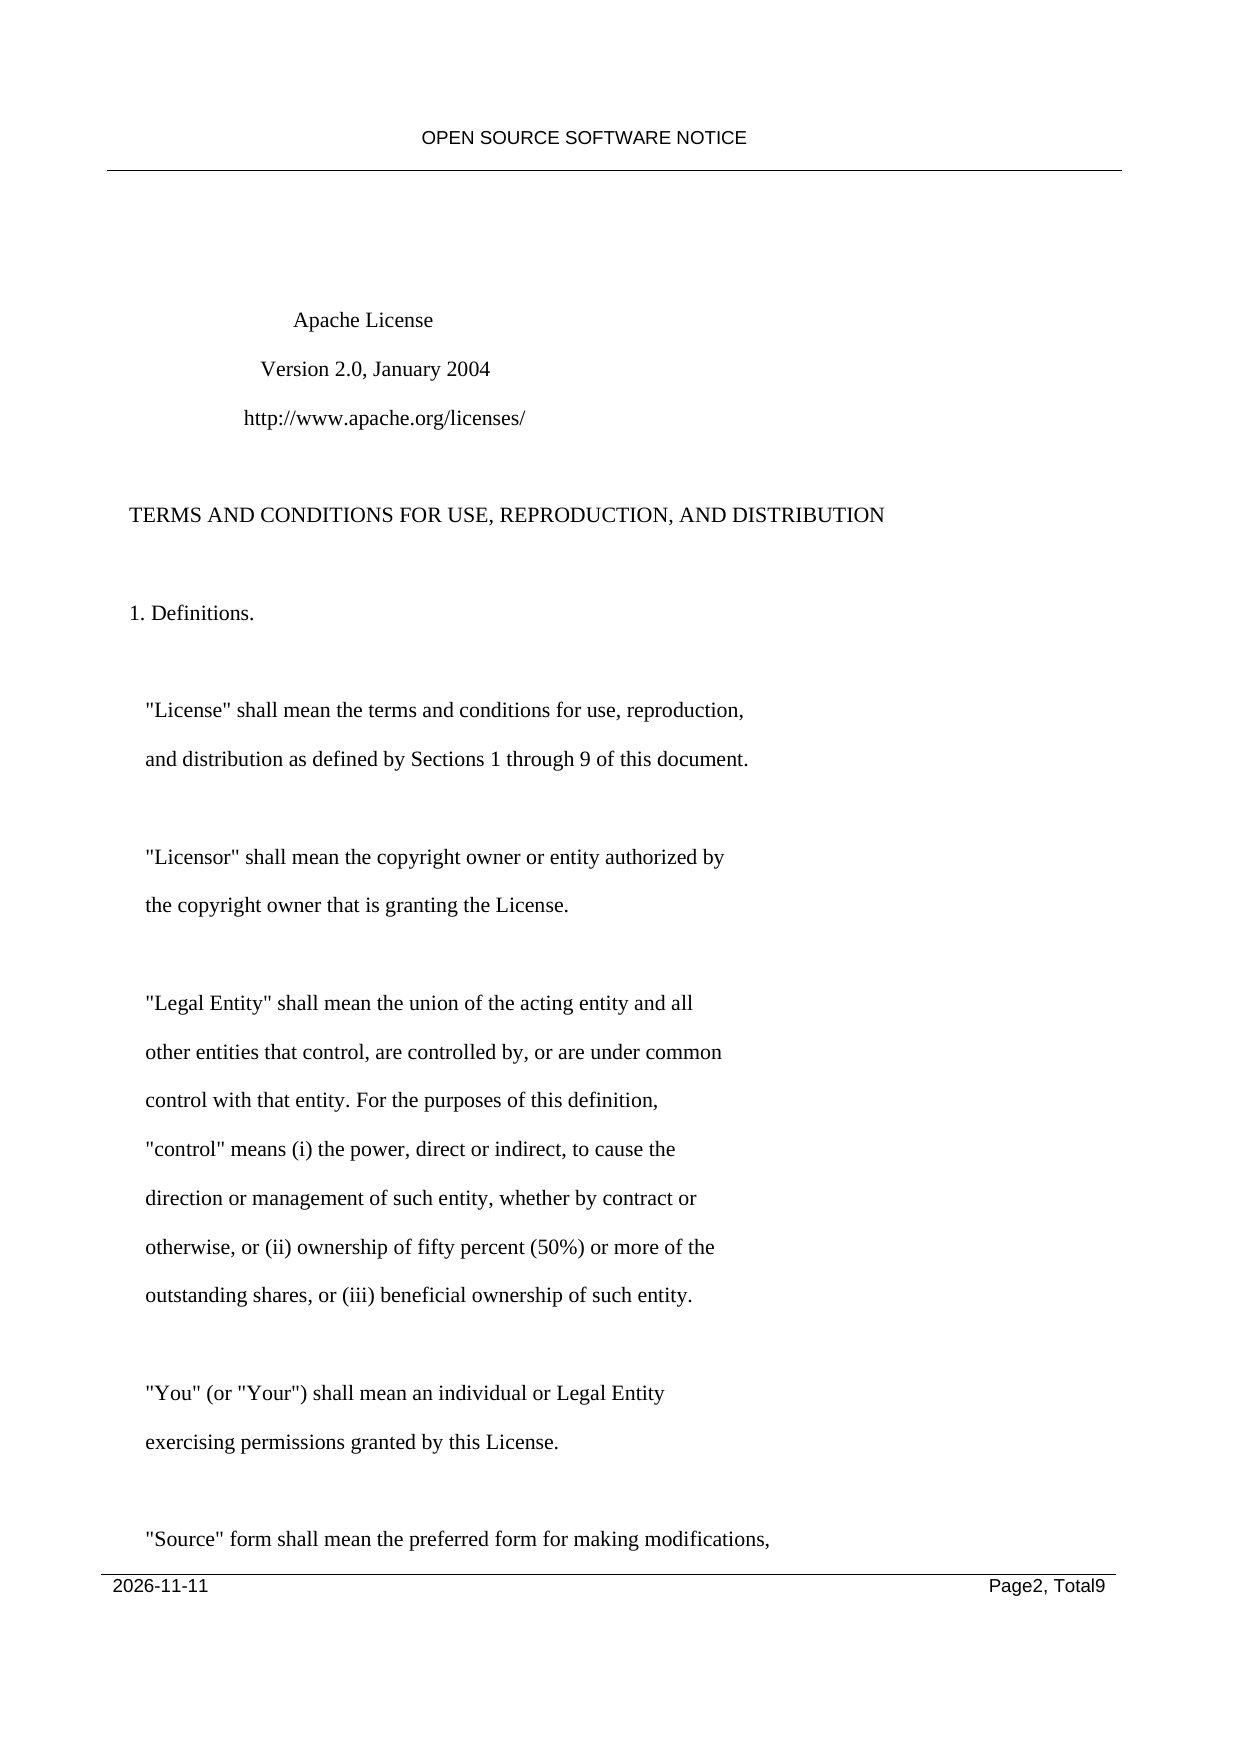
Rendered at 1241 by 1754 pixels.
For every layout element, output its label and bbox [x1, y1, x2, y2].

text [112, 206, 1128, 1555]
